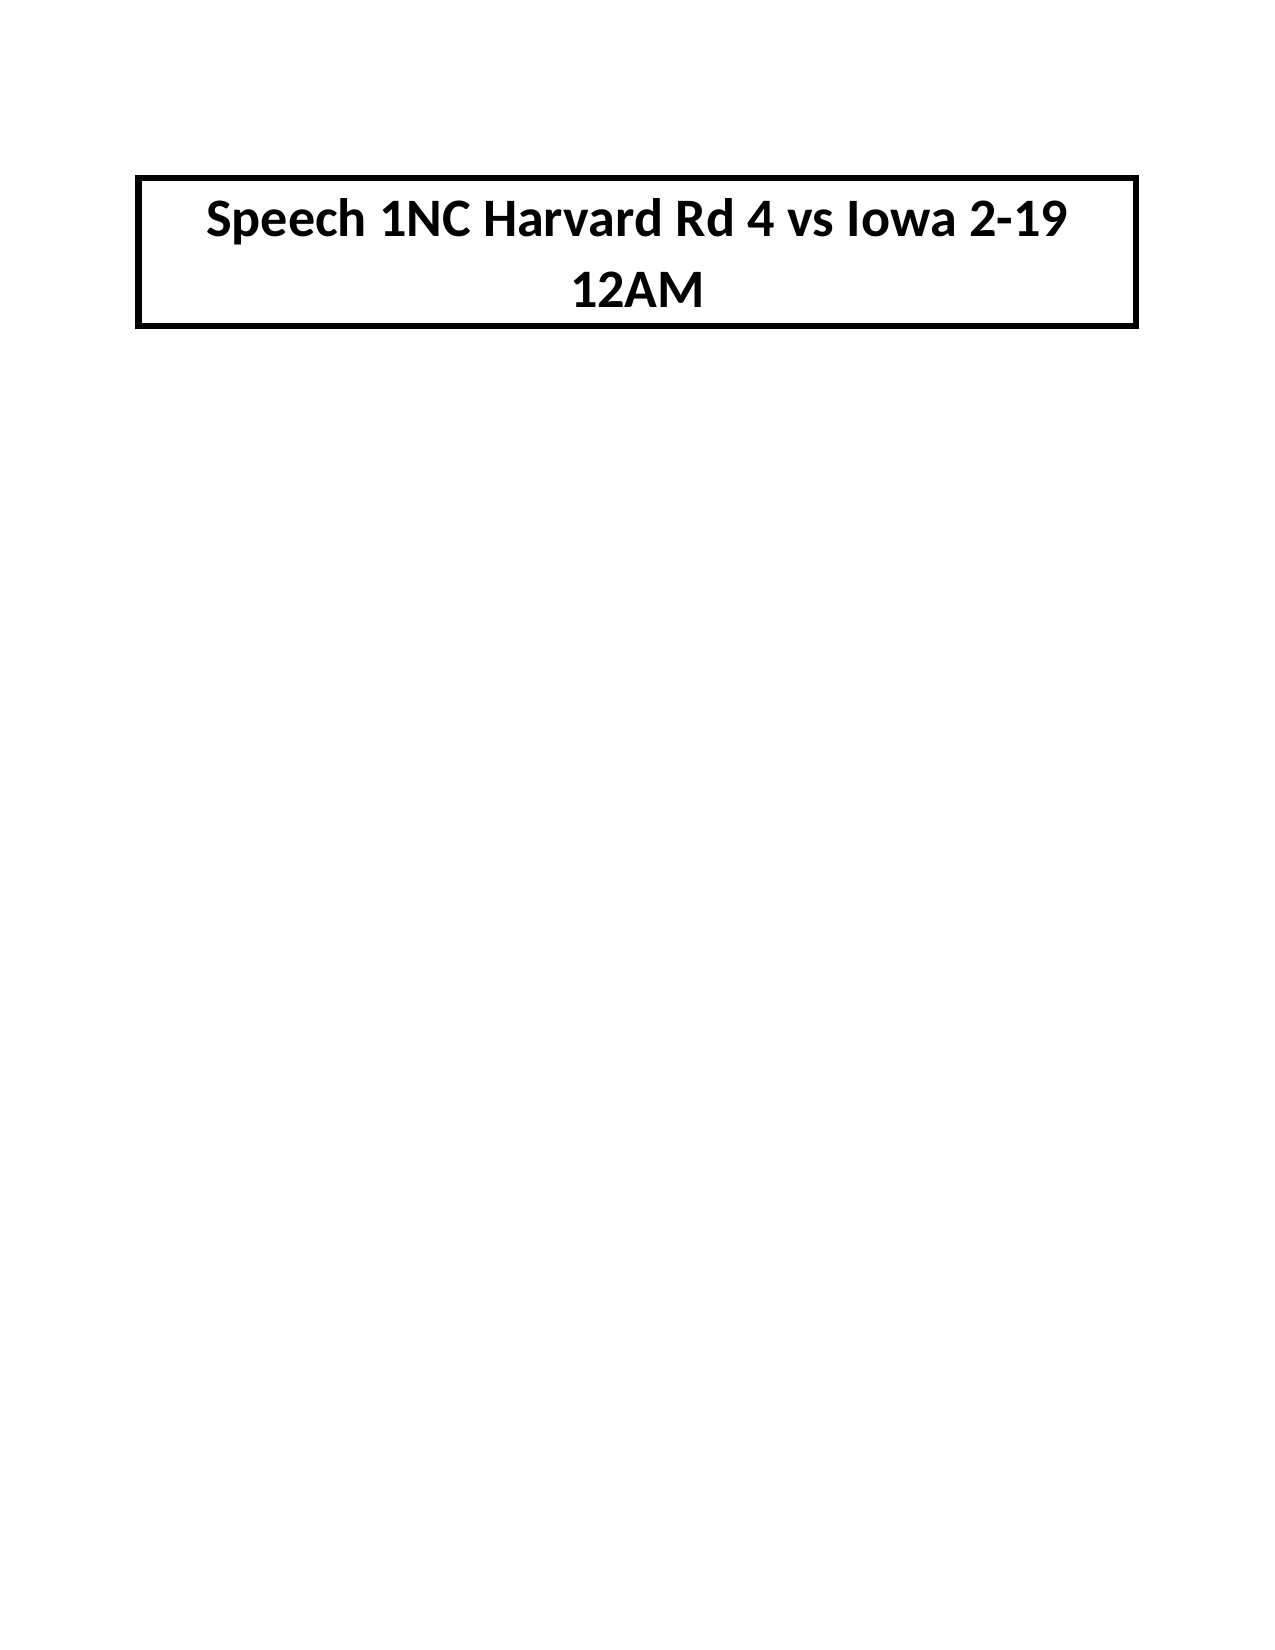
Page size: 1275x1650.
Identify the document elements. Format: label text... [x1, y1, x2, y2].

subtitle Speech 1NC Harvard Rd 4 vs Iowa 2-19 12AM [142, 181, 1133, 323]
